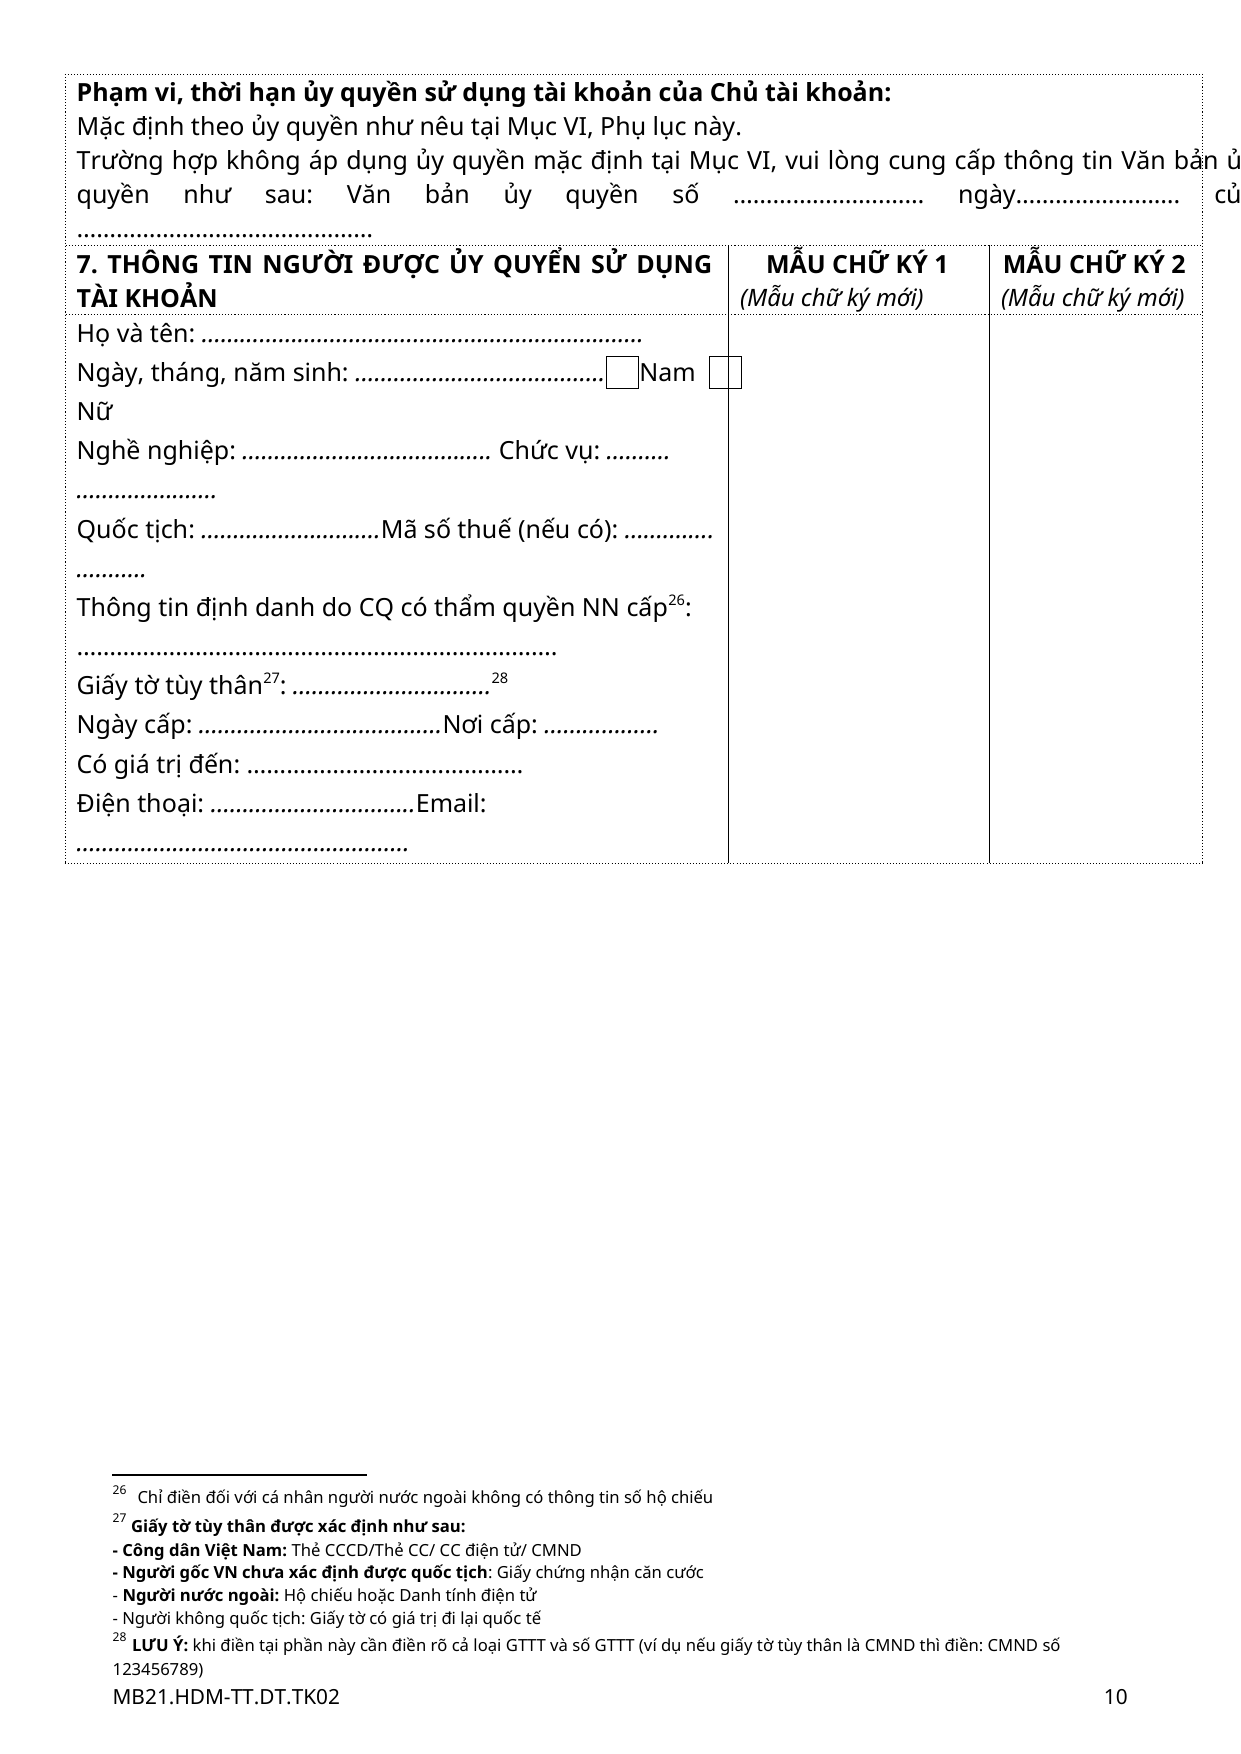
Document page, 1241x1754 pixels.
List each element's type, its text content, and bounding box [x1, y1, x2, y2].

table_cell [729, 314, 989, 863]
table_cell MẪU CHỮ KÝ 1 (Mẫu chữ ký mới) [729, 245, 989, 314]
table_cell 7. THÔNG TIN NGƯỜI ĐƯỢC ỦY QUYỂN SỬ DỤNG TÀI KHOẢN [65, 245, 728, 314]
table_cell MẪU CHỮ KÝ 2 (Mẫu chữ ký mới) [990, 245, 1202, 314]
table_cell [990, 314, 1202, 863]
table_cell Họ và tên: ………………………………..…………………….…… Ngày, tháng, năm sinh: …………………………………Nam Nữ Nghề nghiệp: ………………………….…….. Chức vụ: ……….…………….…… Quốc tịch: ……………………….Mã số thuế (nếu có): …….…….……….. Thông tin định danh do CQ có thẩm quyền NN cấp: ………………………………………………………………. Giấy tờ tùy thân: …………………………. Ngày cấp: ……………………………..…Nơi cấp: ……………… Có giá trị đến: …………………………………… Điện thoại: …………………………..Email: ……………………………………………. [65, 314, 728, 863]
table_cell Phạm vi, thời hạn ủy quyền sử dụng tài khoản của Chủ tài khoản: Mặc định theo ủy quyền như nêu tại Mục VI, Phụ lục này. Trường hợp không áp dụng ủy quyền mặc định tại Mục VI, vui lòng cung cấp thông tin Văn bản ủy quyền như sau: Văn bản ủy quyền số …………………..…… ngày……………………. của ……………………………………… [65, 74, 1202, 245]
